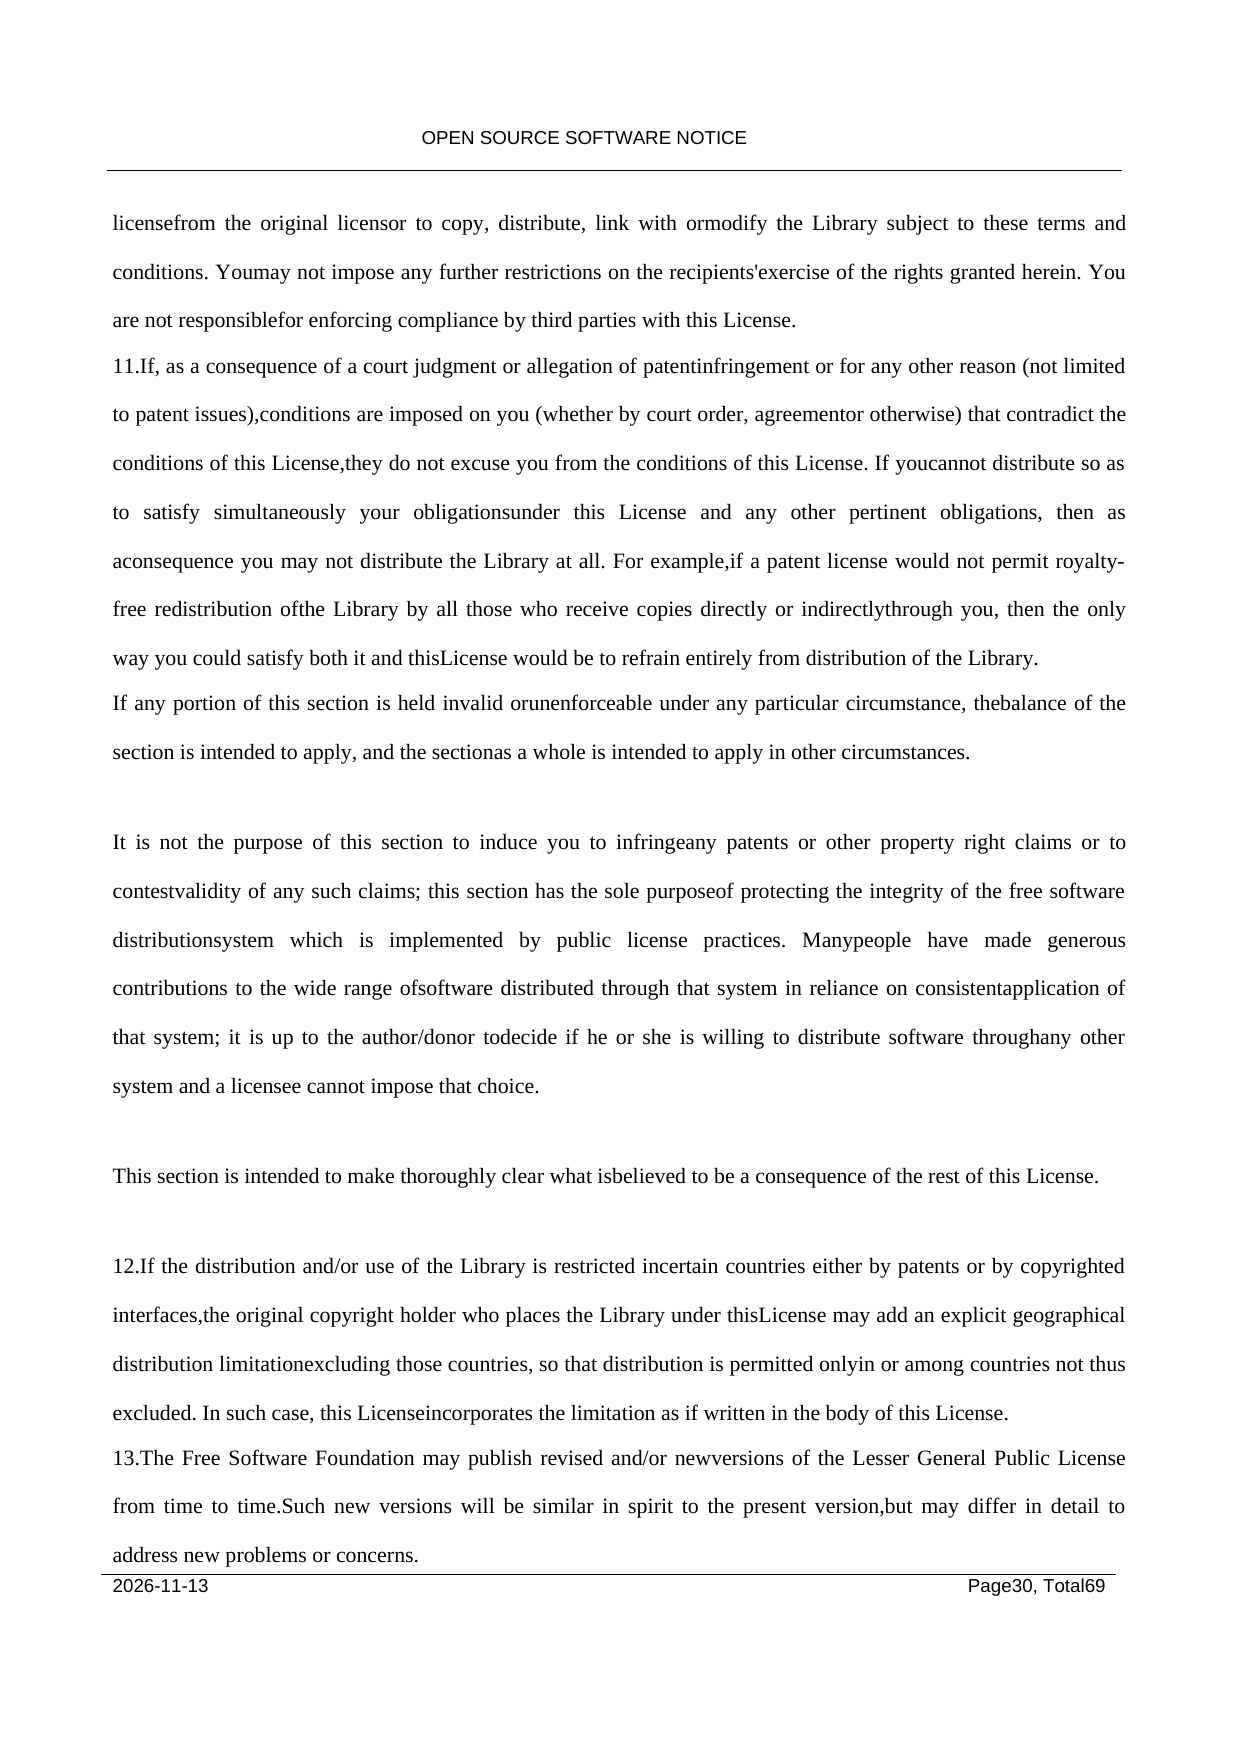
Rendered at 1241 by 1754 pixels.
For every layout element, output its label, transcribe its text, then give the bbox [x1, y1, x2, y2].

text 11.If, as a consequence of a court judgment or allegation of patentinfringement or for any other reason (not limited to patent issues),conditions are imposed on you (whether by court order, agreementor otherwise) that contradict the conditions of this License,they do not excuse you from the conditions of this License. If youcannot distribute so as to satisfy simultaneously your obligationsunder this License and any other pertinent obligations, then as aconsequence you may not distribute the Library at all. For example,if a patent license would not permit royalty-free redistribution ofthe Library by all those who receive copies directly or indirectlythrough you, then the only way you could satisfy both it and thisLicense would be to refrain entirely from distribution of the Library. [112, 349, 1128, 674]
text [112, 206, 1128, 336]
text 12.If the distribution and/or use of the Library is restricted incertain countries either by patents or by copyrighted interfaces,the original copyright holder who places the Library under thisLicense may add an explicit geographical distribution limitationexcluding those countries, so that distribution is permitted onlyin or among countries not thus excluded. In such case, this Licenseincorporates the limitation as if written in the body of this License. [112, 1250, 1128, 1428]
text If any portion of this section is held invalid orunenforceable under any particular circumstance, thebalance of the section is intended to apply, and the sectionas a whole is intended to apply in other circumstances. [112, 687, 1128, 768]
text 13.The Free Software Foundation may publish revised and/or newversions of the Lesser General Public License from time to time.Such new versions will be similar in spirit to the present version,but may differ in detail to address new problems or concerns. [112, 1441, 1128, 1571]
text It is not the purpose of this section to induce you to infringeany patents or other property right claims or to contestvalidity of any such claims; this section has the sole purposeof protecting the integrity of the free software distributionsystem which is implemented by public license practices. Manypeople have made generous contributions to the wide range ofsoftware distributed through that system in reliance on consistentapplication of that system; it is up to the author/donor todecide if he or she is willing to distribute software throughany other system and a licensee cannot impose that choice. [112, 826, 1128, 1102]
text This section is intended to make thoroughly clear what isbelieved to be a consequence of the rest of this License. [112, 1159, 1128, 1192]
